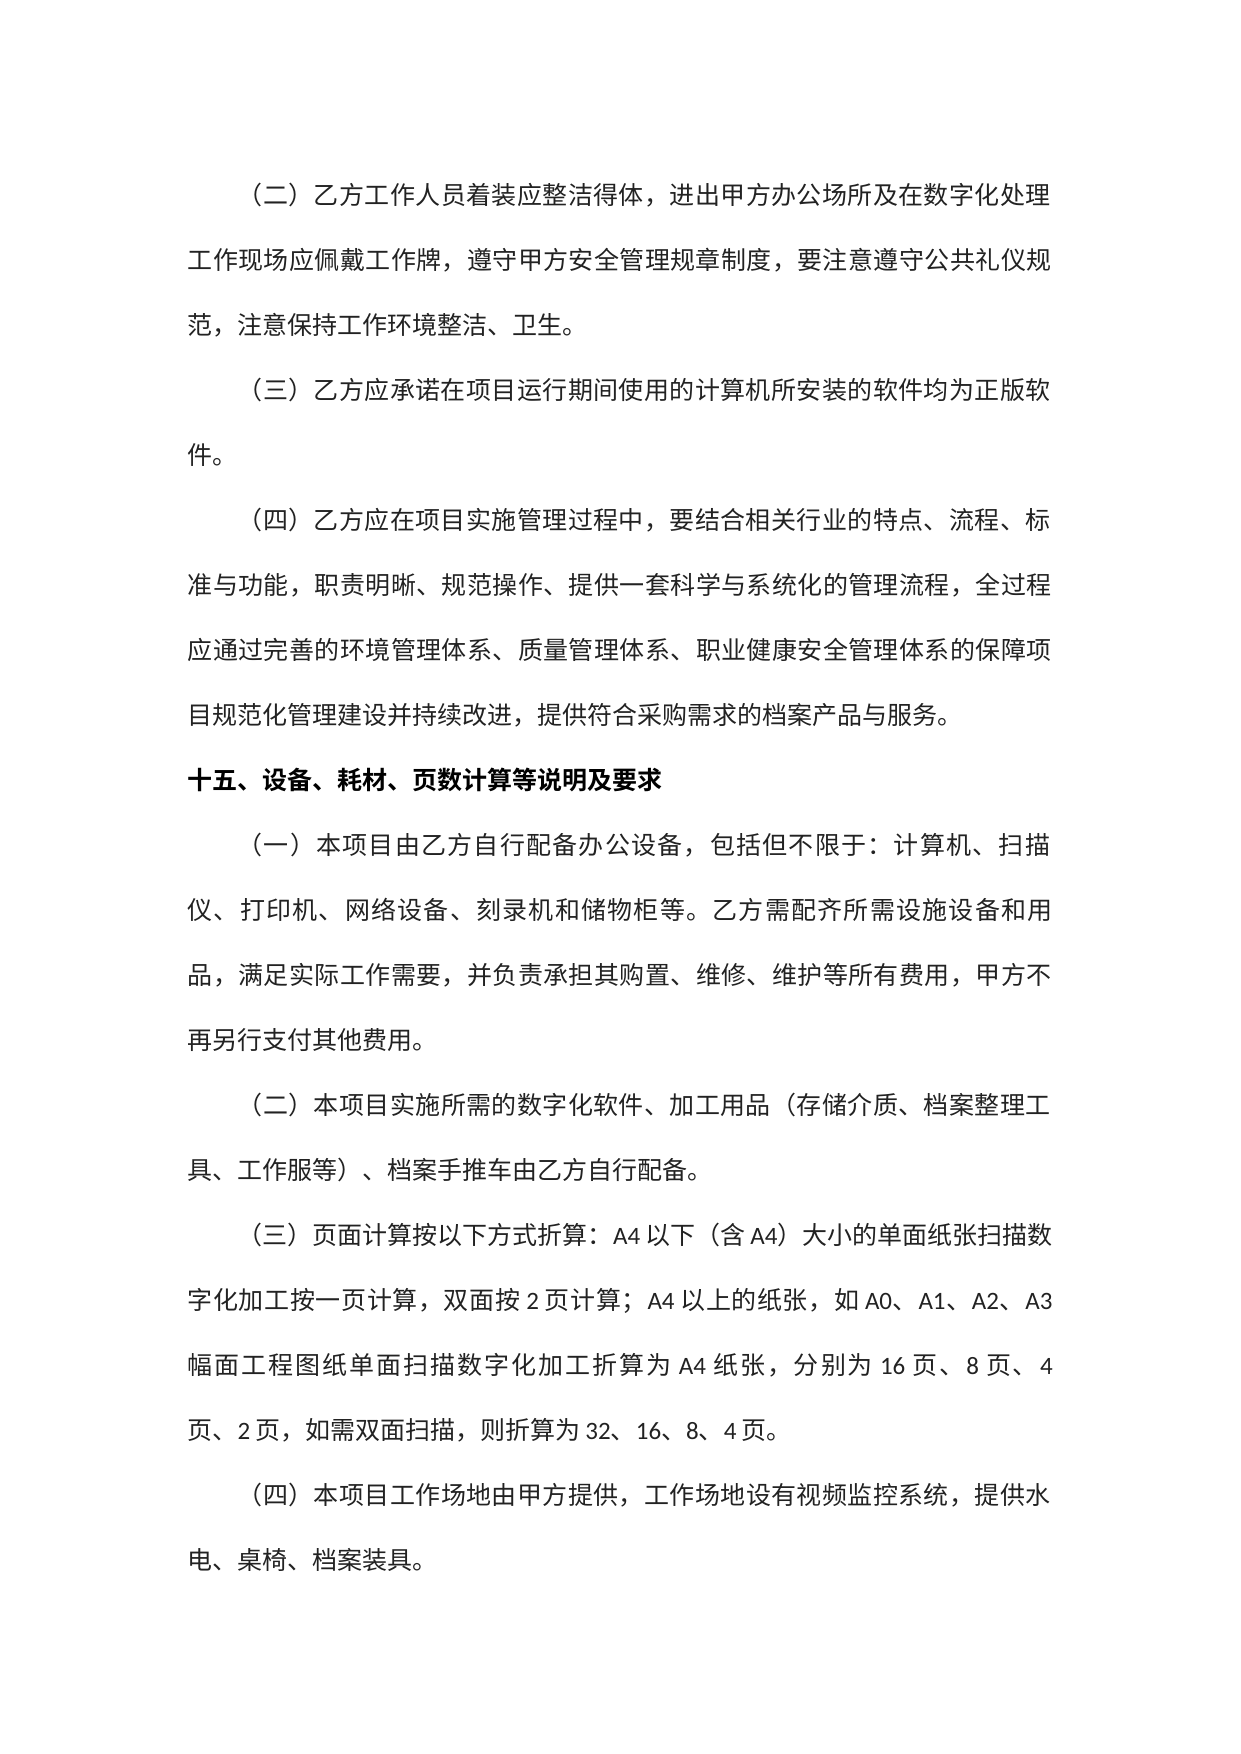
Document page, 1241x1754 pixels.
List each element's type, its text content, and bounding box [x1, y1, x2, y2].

text （四）乙方应在项目实施管理过程中，要结合相关行业的特点、流程、标准与功能，职责明晰、规范操作、提供一套科学与系统化的管理流程，全过程应通过完善的环境管理体系、质量管理体系、职业健康安全管理体系的保障项目规范化管理建设并持续改进，提供符合采购需求的档案产品与服务。 [187, 487, 1053, 747]
text （二）本项目实施所需的数字化软件、加工用品（存储介质、档案整理工具、工作服等）、档案手推车由乙方自行配备。 [187, 1072, 1053, 1202]
text （四）本项目工作场地由甲方提供，工作场地设有视频监控系统，提供水电、桌椅、档案装具。 [187, 1462, 1053, 1592]
text （三）页面计算按以下方式折算：A4以下（含A4）大小的单面纸张扫描数字化加工按一页计算，双面按2页计算；A4以上的纸张，如A0、A1、A2、A3幅面工程图纸单面扫描数字化加工折算为A4纸张，分别为16页、8页、4页、2页，如需双面扫描，则折算为32、16、8、4页。 [187, 1202, 1053, 1462]
text （二）乙方工作人员着装应整洁得体，进出甲方办公场所及在数字化处理工作现场应佩戴工作牌，遵守甲方安全管理规章制度，要注意遵守公共礼仪规范，注意保持工作环境整洁、卫生。 [187, 162, 1053, 357]
text （一）本项目由乙方自行配备办公设备，包括但不限于：计算机、扫描仪、打印机、网络设备、刻录机和储物柜等。乙方需配齐所需设施设备和用品，满足实际工作需要，并负责承担其购置、维修、维护等所有费用，甲方不再另行支付其他费用。 [187, 812, 1053, 1072]
text （三）乙方应承诺在项目运行期间使用的计算机所安装的软件均为正版软件。 [187, 357, 1053, 487]
text 十五、设备、耗材、页数计算等说明及要求 [187, 747, 1053, 812]
